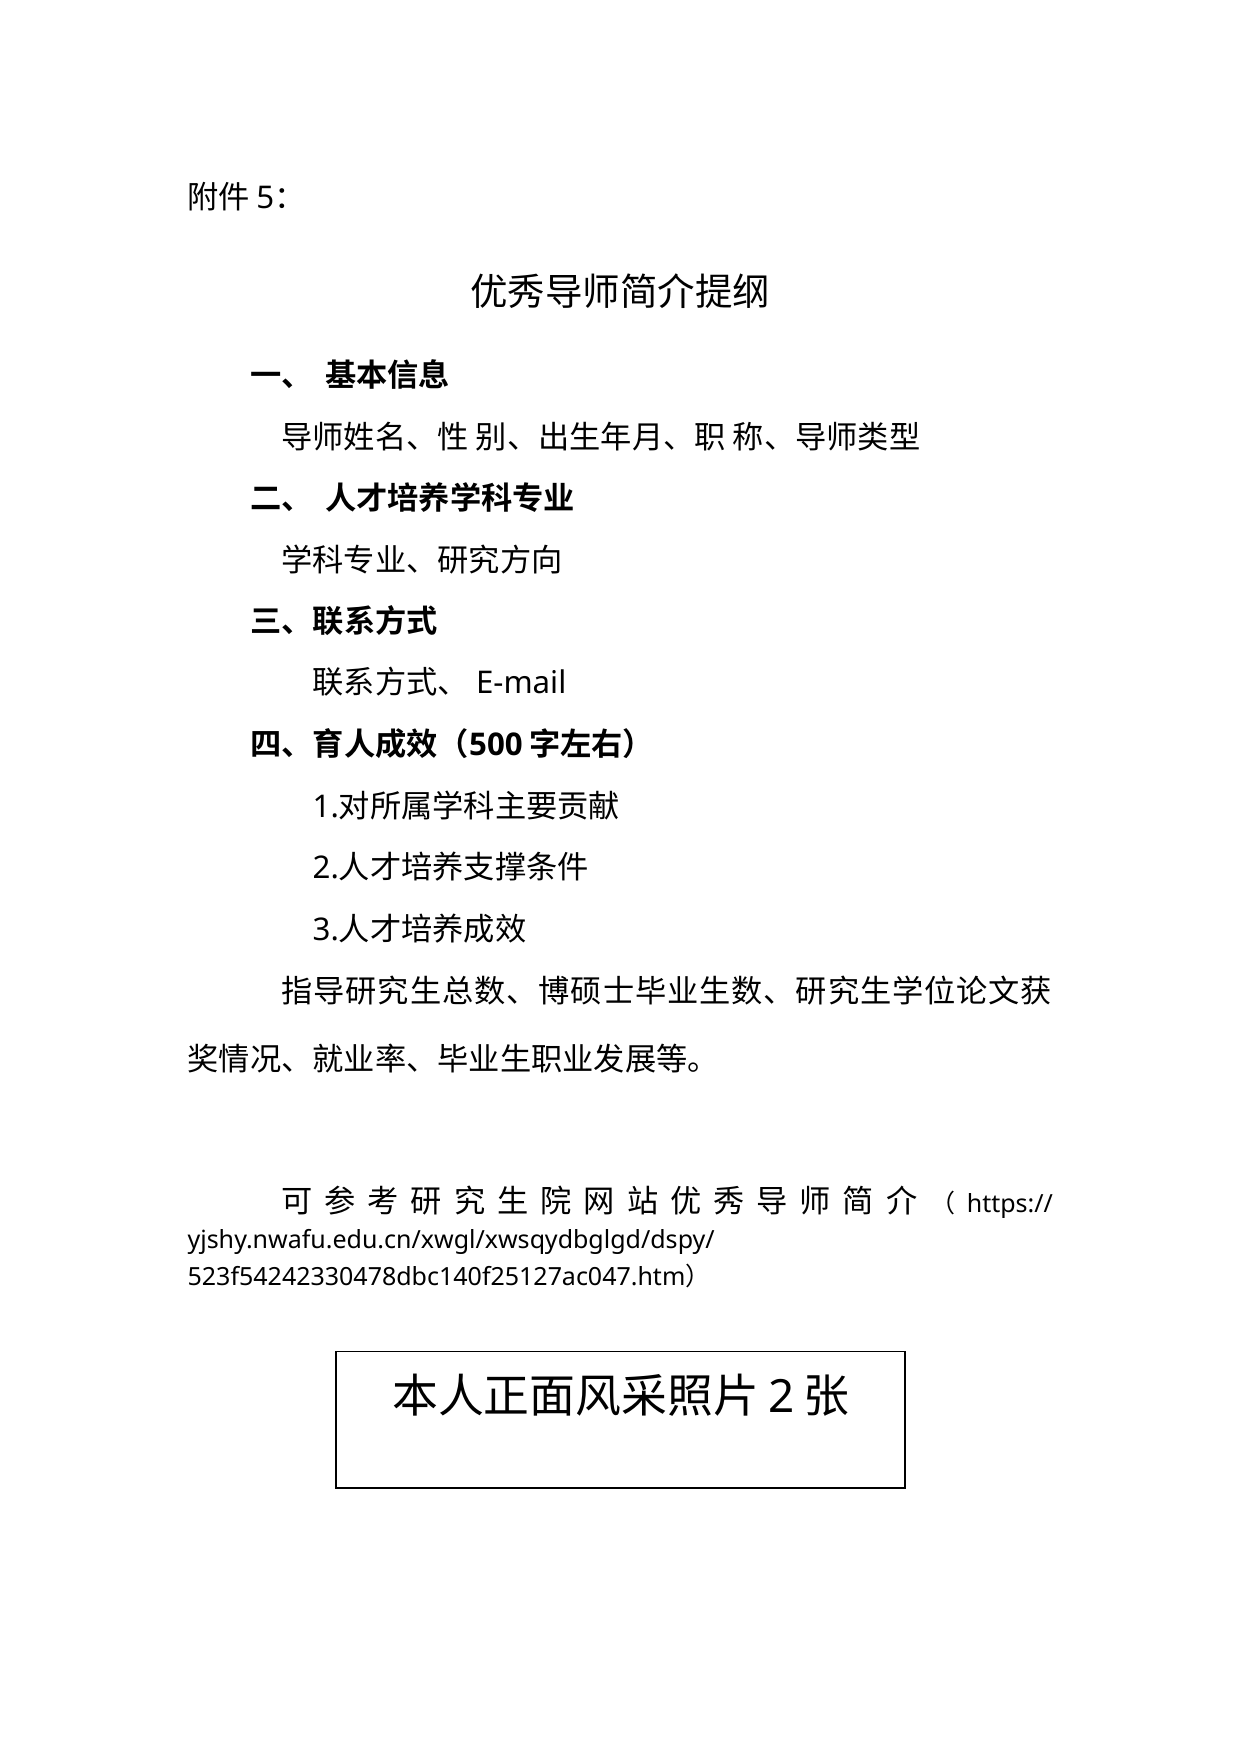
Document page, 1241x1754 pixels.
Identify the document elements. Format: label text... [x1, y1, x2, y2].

text 联系方式、 E-mail [187, 658, 1053, 703]
text 导师姓名、性 别、出生年月、职 称、导师类型 [250, 412, 1053, 457]
subtitle 附件5： [187, 162, 1053, 227]
text 3.人才培养成效 [187, 904, 1053, 950]
text 指导研究生总数、博硕士毕业生数、研究生学位论文获奖情况、就业率、毕业生职业发展等。 [187, 966, 1053, 1079]
text 学科专业、研究方向 [250, 535, 1053, 580]
text 四、育人成效（500字左右） [187, 719, 1053, 765]
text 2.人才培养支撑条件 [187, 843, 1053, 888]
list 人才培养学科专业 [250, 473, 1053, 518]
list 基本信息 [250, 350, 1053, 396]
text 优秀导师简介提纲 [187, 256, 1053, 321]
text 可参考研究生院网站优秀导师简介（https://yjshy.nwafu.edu.cn/xwgl/xwsqydbglgd/dspy/523f54242330478dbc140f25127ac047.htm） [187, 1177, 1053, 1292]
text 三、联系方式 [187, 596, 1053, 641]
text 1.对所属学科主要贡献 [187, 781, 1053, 826]
